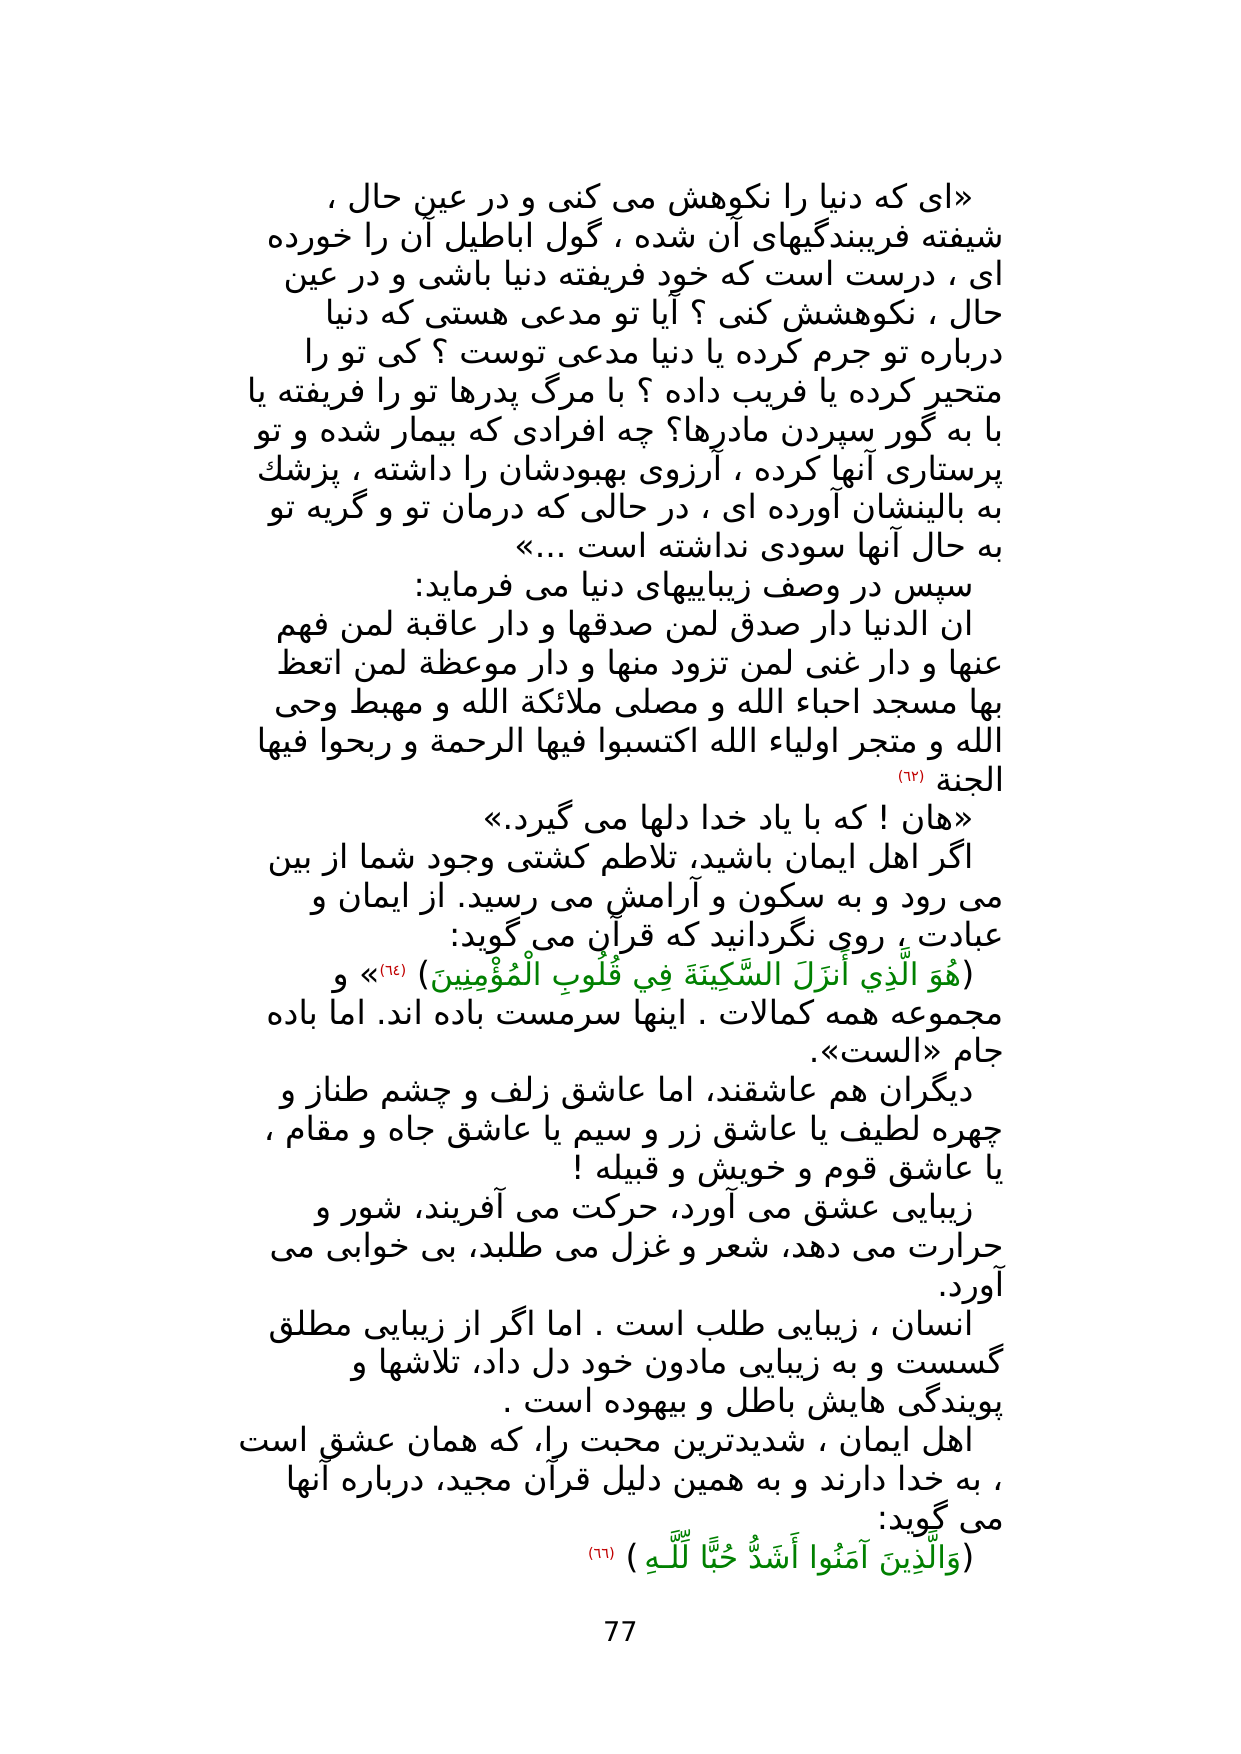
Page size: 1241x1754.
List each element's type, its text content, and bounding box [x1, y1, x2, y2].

text انسان ، زيبايى طلب است . اما اگر از زيبايى مطلق گسست و به زيبايى مادون خود دل داد، تلاشها و پويندگى هايش باطل و بيهوده است . [236, 1304, 1004, 1421]
text (وَالَّذِينَ آمَنُوا أَشَدُّ حُبًّا لِّلَّـهِ ) (٦٦) [236, 1537, 1004, 1576]
text ديگران هم عاشقند، اما عاشق زلف و چشم طناز و چهره لطيف يا عاشق زر و سيم يا عاشق جاه و مقام ، يا عاشق قوم و خويش و قبيله ! [236, 1071, 1004, 1187]
text ان الدنيا دار صدق لمن صدقها و دار عاقبة لمن فهم عنها و دار غنى لمن تزود منها و دار موعظة لمن اتعظ بها مسجد احباء الله و مصلى ملائكة الله و مهبط وحى الله و متجر اولياء الله اكتسبوا فيها الرحمة و ربحوا فيها الجنة (٦٢) [236, 604, 1004, 799]
text «هان ! كه با ياد خدا دلها مى گيرد.» [236, 799, 1004, 838]
text اهل ايمان ، شديدترين محبت را، كه همان عشق است ، به خدا دارند و به همين دليل قرآن مجيد، درباره آنها مى گويد: [236, 1421, 1004, 1537]
text اگر اهل ايمان باشيد، تلاطم كشتى وجود شما از بين مى رود و به سكون و آرامش مى رسيد. از ايمان و عبادت ، روى نگردانيد كه قرآن مى گويد: [236, 838, 1004, 954]
text «اى كه دنيا را نكوهش مى كنى و در عين حال ، شيفته فريبندگيهاى آن شده ، گول اباطيل آن را خورده اى ، درست است كه خود فريفته دنيا باشى و در عين حال ، نكوهشش كنى ؟ آيا تو مدعى هستى كه دنيا درباره تو جرم كرده يا دنيا مدعى توست ؟ كى تو را متحير كرده يا فريب داده ؟ با مرگ پدرها تو را فريفته يا با به گور سپردن مادرها؟ چه افرادى كه بيمار شده و تو پرستارى آنها كرده ، آرزوى بهبودشان را داشته ، پزشك به بالينشان آورده اى ، در حالى كه درمان تو و گريه تو به حال آنها سودى نداشته است ...» [236, 177, 1004, 566]
text سپس در وصف زيباييهاى دنيا مى فرمايد: [236, 566, 1004, 604]
text زيبايى عشق مى آورد، حركت مى آفريند، شور و حرارت مى دهد، شعر و غزل مى طلبد، بى خوابى مى آورد. [236, 1187, 1004, 1304]
text (هُوَ الَّذِي أَنزَلَ السَّكِينَةَ فِي قُلُوبِ الْمُؤْمِنِينَ) (٦٤)» و مجموعه همه كمالات . اينها سرمست باده اند. اما باده جام «الست». [236, 954, 1004, 1071]
